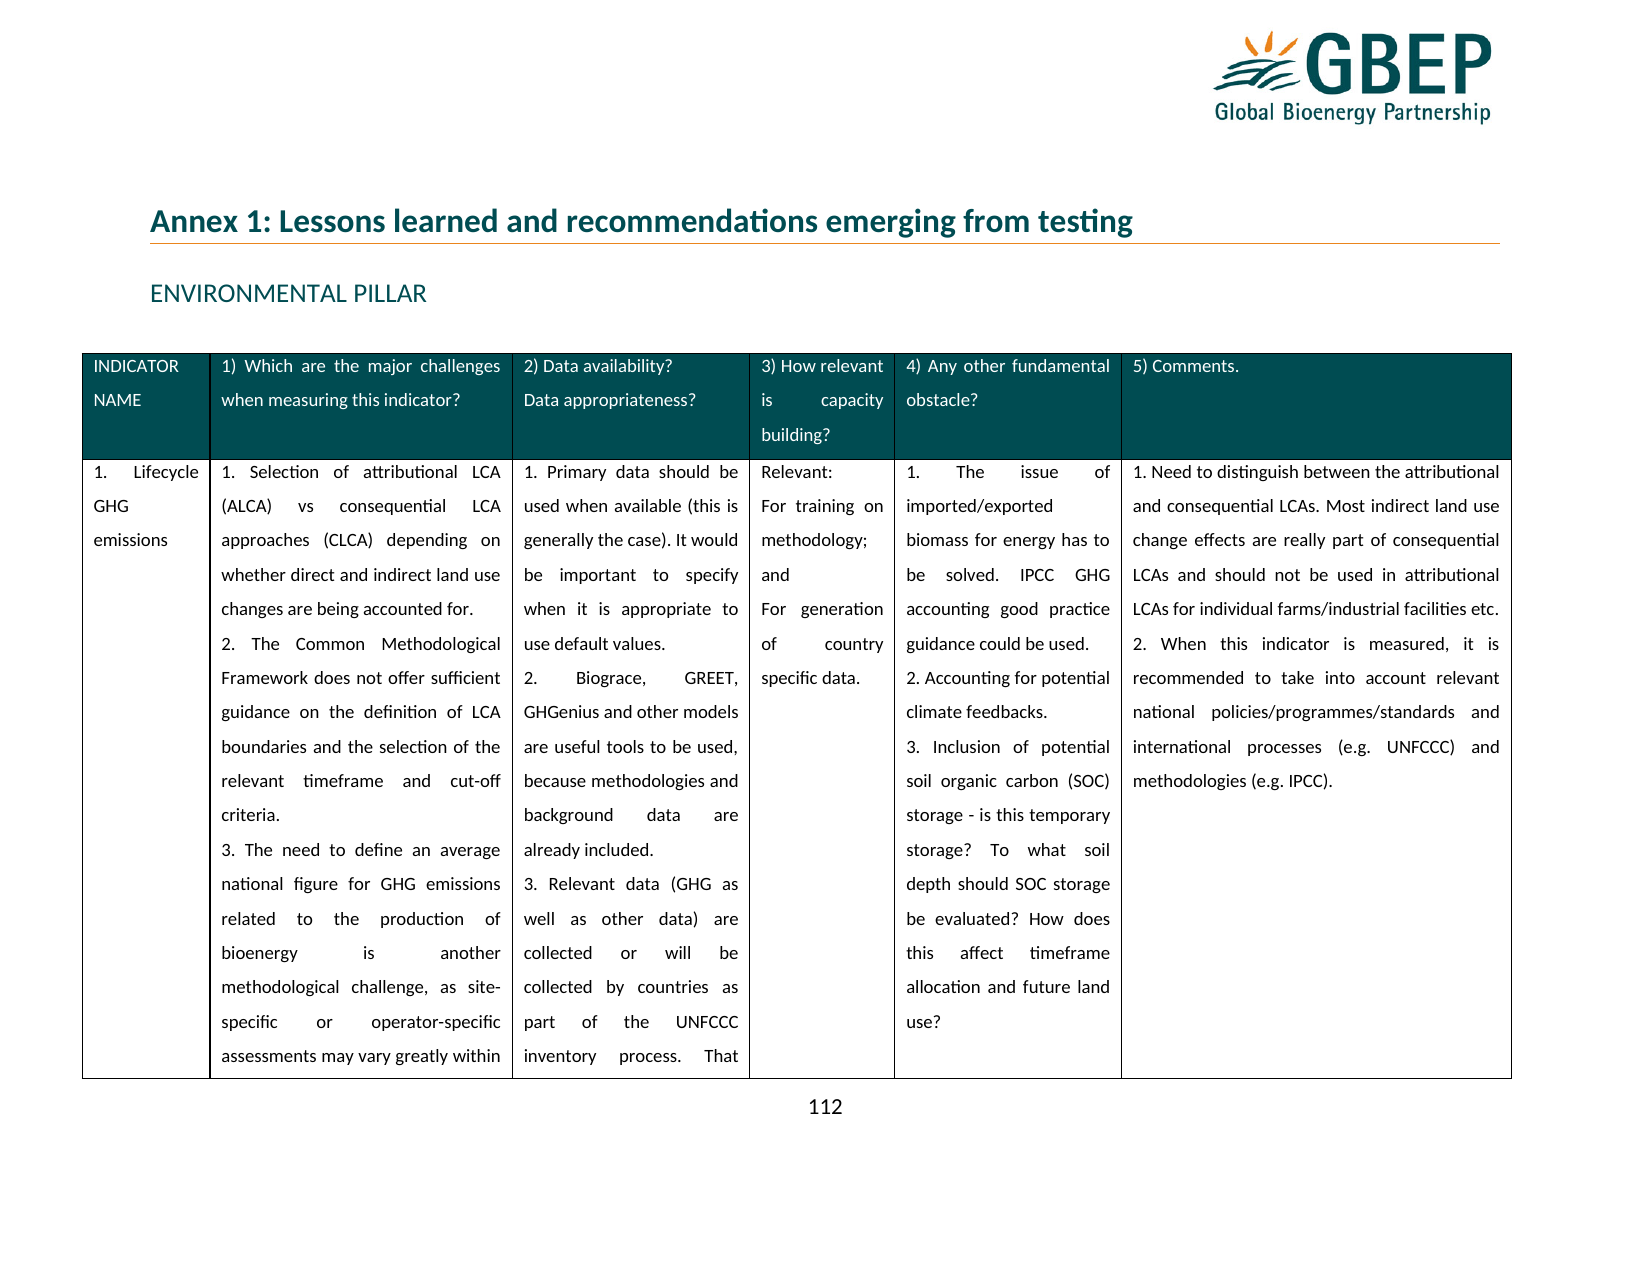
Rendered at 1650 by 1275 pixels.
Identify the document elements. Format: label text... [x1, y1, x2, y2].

picture [1208, 21, 1499, 141]
table_header INDICATOR NAME [83, 354, 209, 459]
table_header 2) Data availability? Data appropriateness? [513, 354, 749, 459]
subtitle ENVIRONMENTAL PILLAR [150, 277, 1500, 310]
table_header 5) Comments. [1122, 354, 1511, 459]
subtitle Annex 1: Lessons learned and recommendations emerging from testing [150, 200, 1500, 243]
table_header 1) Which are the major challenges when measuring this indicator? [211, 354, 512, 459]
table_header 4) Any other fundamental obstacle? [895, 354, 1121, 459]
table_cell Relevant: For training on methodology; and For generation of country specific data. [750, 460, 894, 1078]
table_cell 1. Lifecycle GHG emissions [83, 460, 209, 1078]
table_header 3) How relevant is capacity building? [750, 354, 894, 459]
